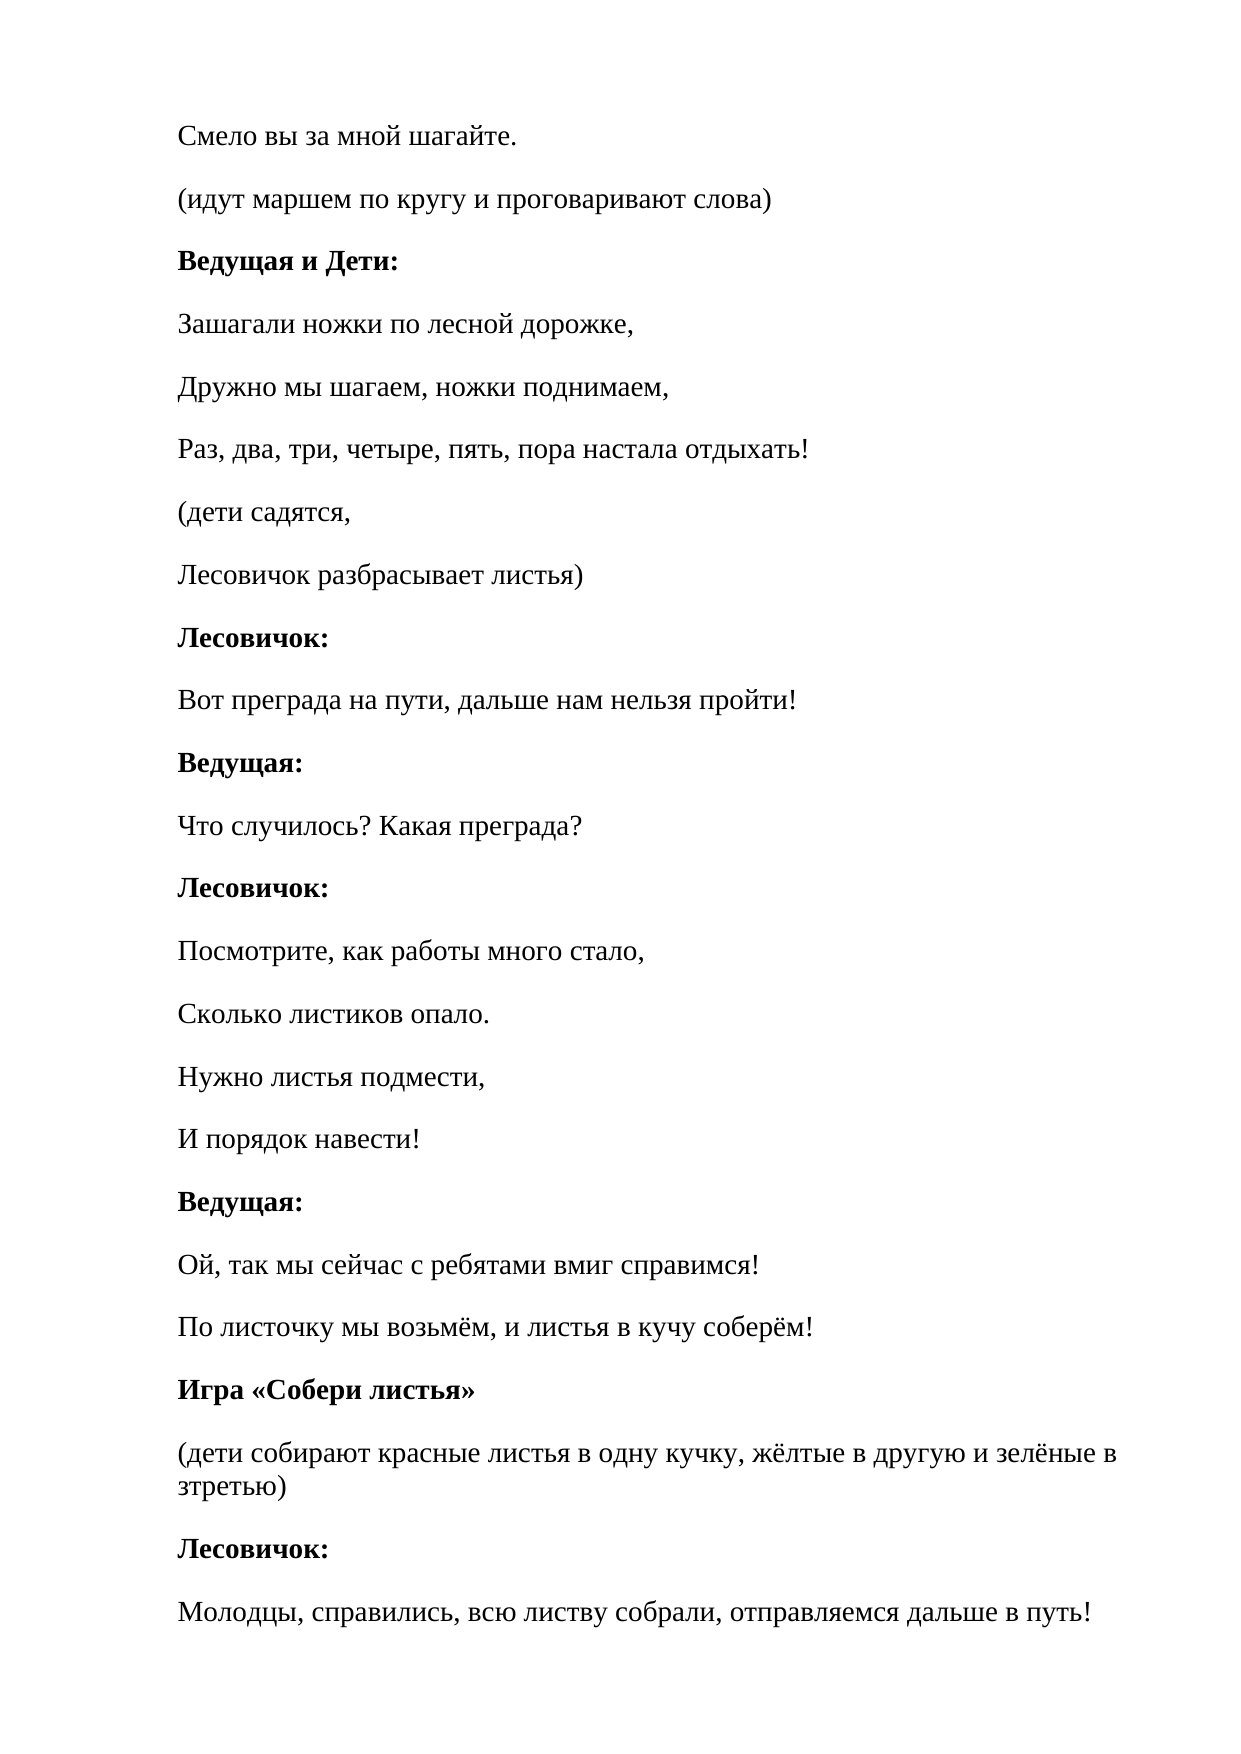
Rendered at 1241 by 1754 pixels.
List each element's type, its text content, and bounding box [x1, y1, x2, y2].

text И порядок навести! [177, 1121, 1152, 1155]
text Сколько листиков опало. [177, 996, 1152, 1029]
text Дружно мы шагаем, ножки поднимаем, [177, 369, 1152, 402]
text Ведущая: [177, 745, 1152, 779]
text Зашагали ножки по лесной дорожке, [177, 306, 1152, 340]
text Молодцы, справились, всю листву собрали, отправляемся дальше в путь! [177, 1594, 1152, 1627]
text (идут маршем по кругу и проговаривают слова) [177, 181, 1152, 214]
text Лесовичок: [177, 871, 1152, 904]
text Игра «Собери листья» [177, 1372, 1152, 1406]
text Посмотрите, как работы много стало, [177, 933, 1152, 967]
text Ведущая: [177, 1184, 1152, 1218]
text (дети садятся, [177, 494, 1152, 528]
text По листочку мы возьмём, и листья в кучу соберём! [177, 1309, 1152, 1343]
text Лесовичок разбрасывает листья) [177, 557, 1152, 591]
text Вот преграда на пути, дальше нам нельзя пройти! [177, 682, 1152, 716]
text Ой, так мы сейчас с ребятами вмиг справимся! [177, 1247, 1152, 1280]
text Ведущая и Дети: [177, 243, 1152, 277]
text Что случилось? Какая преграда? [177, 808, 1152, 841]
text Нужно листья подмести, [177, 1059, 1152, 1092]
text (дети собирают красные листья в одну кучку, жёлтые в другую и зелёные в зтретью) [177, 1435, 1152, 1502]
text Смело вы за мной шагайте. [177, 118, 1152, 152]
text Лесовичок: [177, 1531, 1152, 1565]
text Лесовичок: [177, 620, 1152, 653]
text Раз, два, три, четыре, пять, пора настала отдыхать! [177, 432, 1152, 465]
